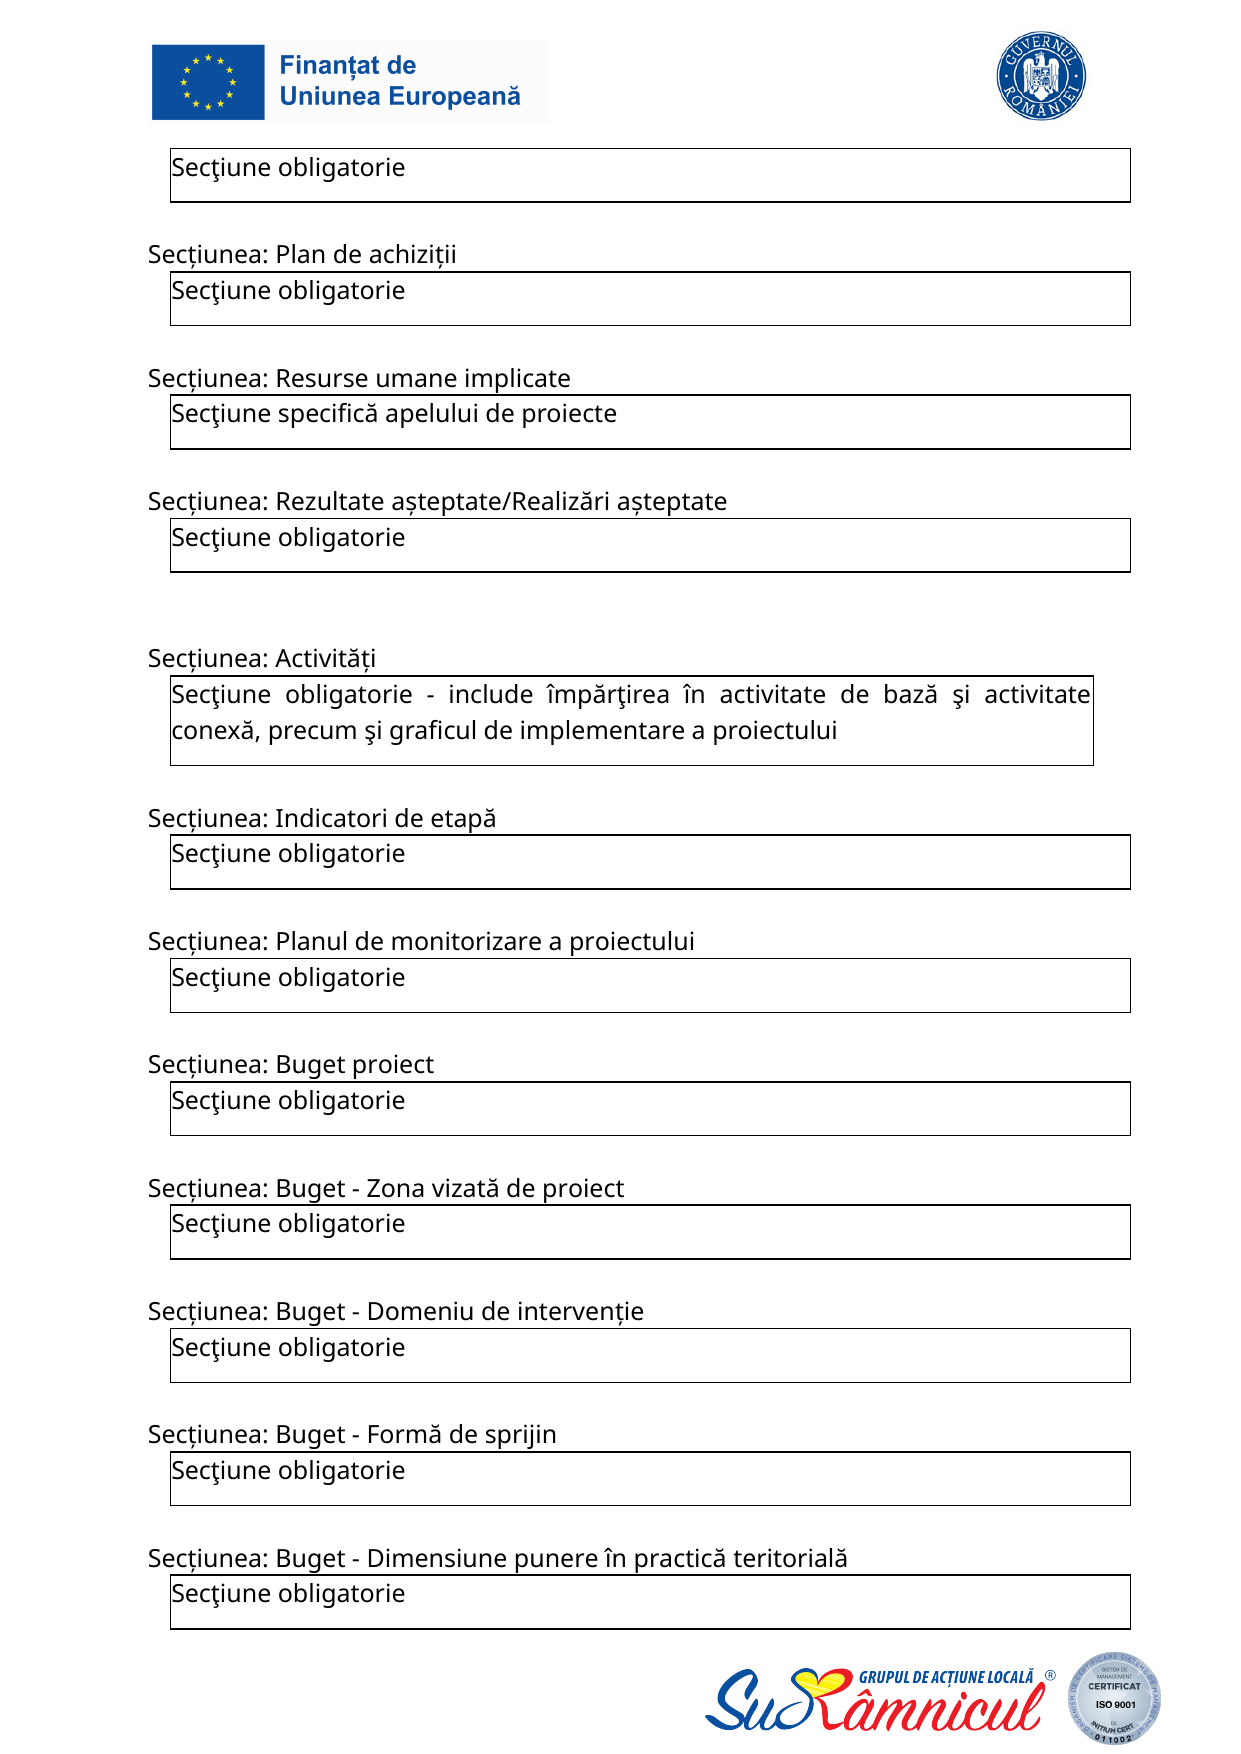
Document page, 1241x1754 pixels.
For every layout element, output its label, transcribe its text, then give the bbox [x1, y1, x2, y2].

picture [1065, 1649, 1165, 1749]
table_header Secţiune obligatorie [171, 149, 1130, 201]
text Secţiunea: Activităţi [148, 641, 1093, 675]
text Secţiunea: Buget - Domeniu de intervenţie [148, 1294, 1093, 1328]
table_header Secţiune obligatorie [171, 1083, 1130, 1135]
table_header Secţiune obligatorie [171, 1206, 1130, 1258]
picture [692, 1650, 1059, 1749]
table_header Secţiune obligatorie [171, 1453, 1130, 1505]
picture [992, 25, 1093, 125]
table_header Secţiune obligatorie - include împărţirea în activitate de bază şi activitate conexă, precum şi graficul de implementare a proiectului [171, 677, 1093, 765]
table_header Secţiune obligatorie [171, 959, 1130, 1011]
text Secţiunea: Buget - Formă de sprijin [148, 1417, 1093, 1451]
text Secţiunea: Rezultate aşteptate/Realizări aşteptate [148, 483, 1093, 518]
table_header Secţiune obligatorie [171, 273, 1130, 324]
table_header Secţiune obligatorie [171, 836, 1130, 888]
text Secţiunea: Plan de achiziţii [148, 237, 1093, 271]
text Secţiunea: Planul de monitorizare a proiectului [148, 924, 1093, 958]
text Secţiunea: Buget proiect [148, 1047, 1093, 1081]
table_header Secţiune obligatorie [171, 519, 1130, 571]
table_header Secţiune obligatorie [171, 1576, 1130, 1628]
text Secţiunea: Resurse umane implicate [148, 360, 1093, 394]
text Secţiunea: Indicatori de etapă [148, 800, 1093, 834]
text Secţiunea: Buget - Dimensiune punere în practică teritorială [148, 1540, 1093, 1574]
picture [147, 40, 550, 125]
text Secţiunea: Buget - Zona vizată de proiect [148, 1170, 1093, 1204]
table_header Secţiune obligatorie [171, 1329, 1130, 1381]
table_header Secţiune specifică apelului de proiecte [171, 396, 1130, 448]
